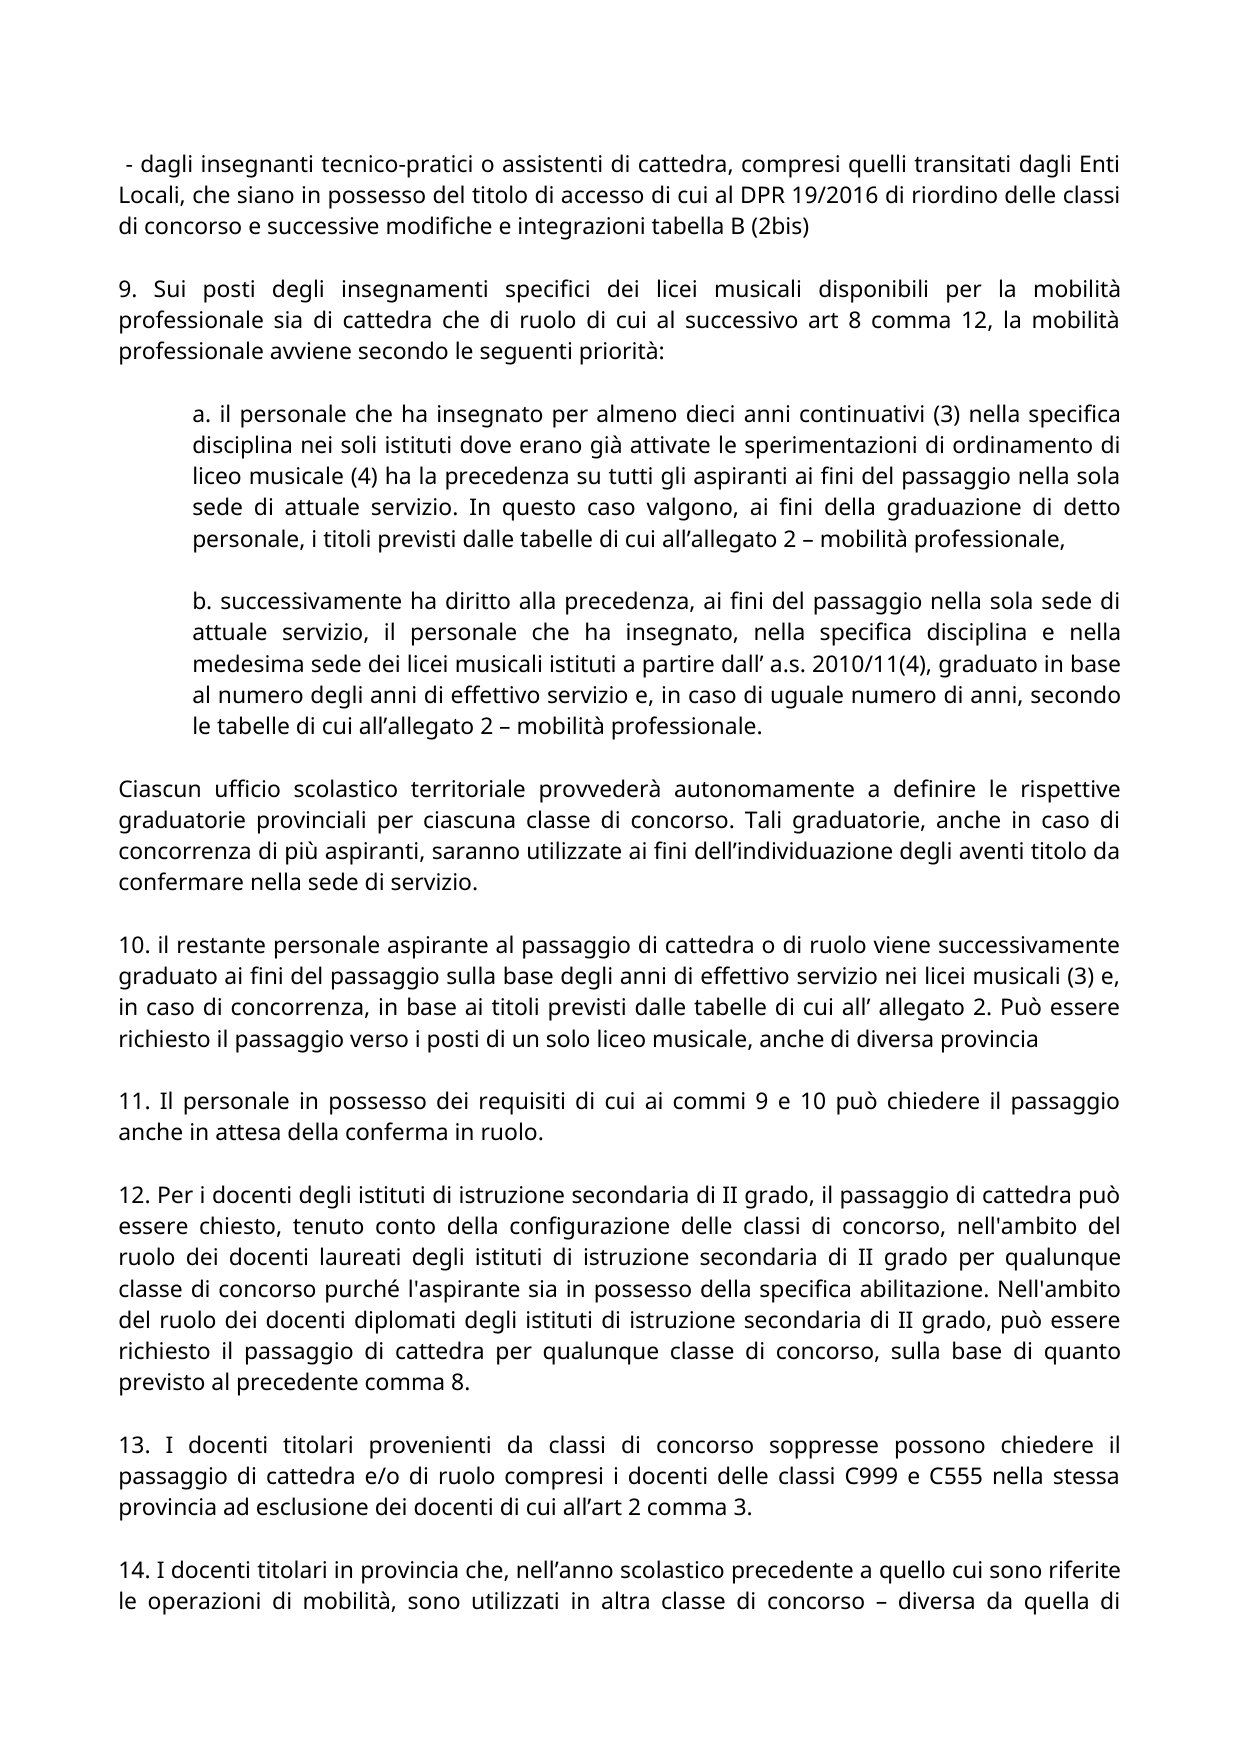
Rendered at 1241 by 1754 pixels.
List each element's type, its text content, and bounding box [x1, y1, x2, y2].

text 13. I docenti titolari provenienti da classi di concorso soppresse possono chiedere il passaggio di cattedra e/o di ruolo compresi i docenti delle classi C999 e C555 nella stessa provincia ad esclusione dei docenti di cui all’art 2 comma 3. [118, 1429, 1122, 1523]
text - dagli insegnanti tecnico-pratici o assistenti di cattedra, compresi quelli transitati dagli Enti Locali, che siano in possesso del titolo di accesso di cui al DPR 19/2016 di riordino delle classi di concorso e successive modifiche e integrazioni tabella B (2bis) [118, 148, 1122, 241]
text b. successivamente ha diritto alla precedenza, ai fini del passaggio nella sola sede di attuale servizio, il personale che ha insegnato, nella specifica disciplina e nella medesima sede dei licei musicali istituti a partire dall’ a.s. 2010/11(4), graduato in base al numero degli anni di effettivo servizio e, in caso di uguale numero di anni, secondo le tabelle di cui all’allegato 2 – mobilità professionale. [192, 585, 1122, 741]
text Ciascun ufficio scolastico territoriale provvederà autonomamente a definire le rispettive graduatorie provinciali per ciascuna classe di concorso. Tali graduatorie, anche in caso di concorrenza di più aspiranti, saranno utilizzate ai fini dell’individuazione degli aventi titolo da confermare nella sede di servizio. [118, 773, 1122, 898]
text 11. Il personale in possesso dei requisiti di cui ai commi 9 e 10 può chiedere il passaggio anche in attesa della conferma in ruolo. [118, 1085, 1122, 1148]
text 12. Per i docenti degli istituti di istruzione secondaria di II grado, il passaggio di cattedra può essere chiesto, tenuto conto della configurazione delle classi di concorso, nell'ambito del ruolo dei docenti laureati degli istituti di istruzione secondaria di II grado per qualunque classe di concorso purché l'aspirante sia in possesso della specifica abilitazione. Nell'ambito del ruolo dei docenti diplomati degli istituti di istruzione secondaria di II grado, può essere richiesto il passaggio di cattedra per qualunque classe di concorso, sulla base di quanto previsto al precedente comma 8. [118, 1179, 1122, 1398]
text 9. Sui posti degli insegnamenti specifici dei licei musicali disponibili per la mobilità professionale sia di cattedra che di ruolo di cui al successivo art 8 comma 12, la mobilità professionale avviene secondo le seguenti priorità: [118, 273, 1122, 366]
text 10. il restante personale aspirante al passaggio di cattedra o di ruolo viene successivamente graduato ai fini del passaggio sulla base degli anni di effettivo servizio nei licei musicali (3) e, in caso di concorrenza, in base ai titoli previsti dalle tabelle di cui all’ allegato 2. Può essere richiesto il passaggio verso i posti di un solo liceo musicale, anche di diversa provincia [118, 929, 1122, 1054]
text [118, 1554, 1122, 1616]
text a. il personale che ha insegnato per almeno dieci anni continuativi (3) nella specifica disciplina nei soli istituti dove erano già attivate le sperimentazioni di ordinamento di liceo musicale (4) ha la precedenza su tutti gli aspiranti ai fini del passaggio nella sola sede di attuale servizio. In questo caso valgono, ai fini della graduazione di detto personale, i titoli previsti dalle tabelle di cui all’allegato 2 – mobilità professionale, [192, 398, 1122, 554]
